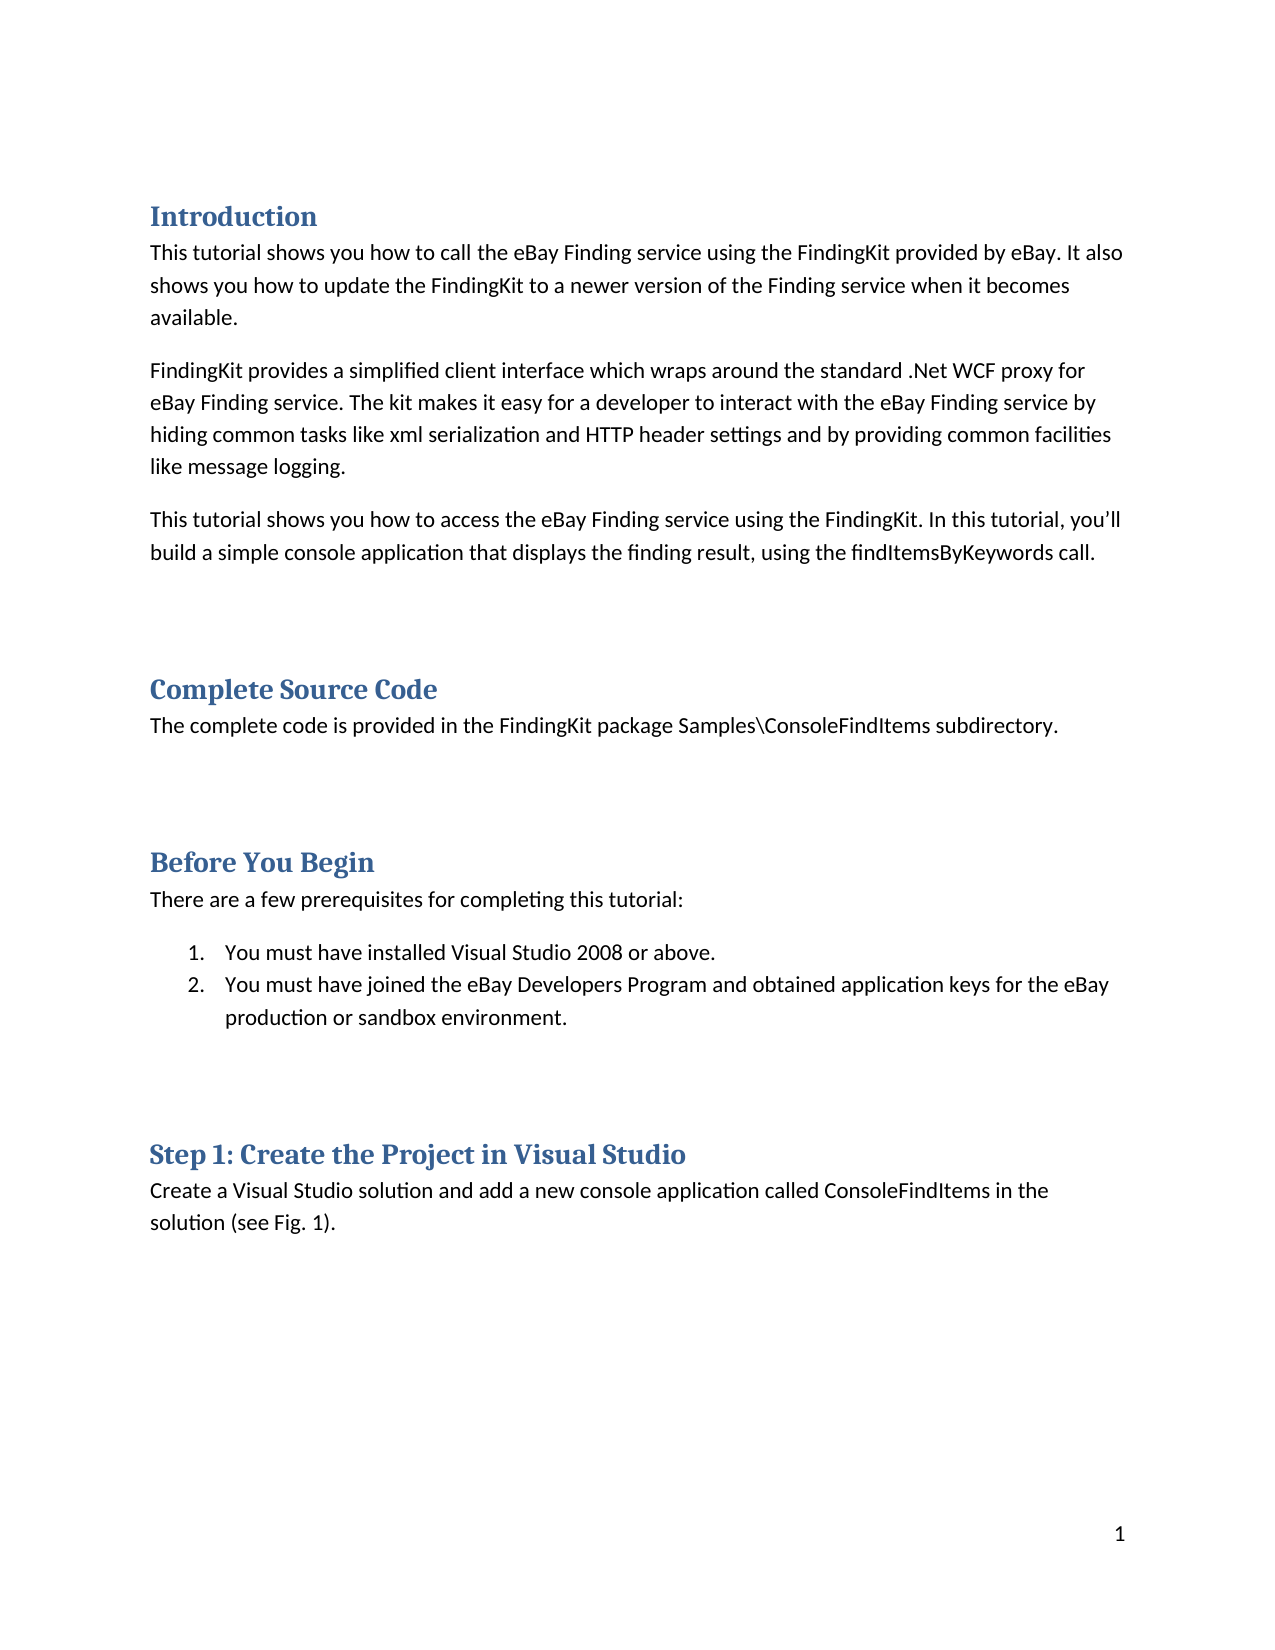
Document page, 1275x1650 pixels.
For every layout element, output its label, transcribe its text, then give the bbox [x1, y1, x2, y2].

text This tutorial shows you how to call the eBay Finding service using the FindingKit provided by eBay. It also shows you how to update the FindingKit to a newer version of the Finding service when it becomes available. [150, 238, 1125, 331]
list You must have joined the eBay Developers Program and obtained application keys for the eBay production or sandbox environment. [187, 970, 1125, 1031]
text FindingKit provides a simplified client interface which wraps around the standard .Net WCF proxy for eBay Finding service. The kit makes it easy for a developer to interact with the eBay Finding service by hiding common tasks like xml serialization and HTTP header settings and by providing common facilities like message logging. [150, 356, 1125, 481]
text Create a Visual Studio solution and add a new console application called ConsoleFindItems in the solution (see Fig. 1). [150, 1176, 1125, 1237]
text This tutorial shows you how to access the eBay Finding service using the FindingKit. In this tutorial, you’ll build a simple console application that displays the finding result, using the findItemsByKeywords call. [150, 506, 1125, 566]
list You must have installed Visual Studio 2008 or above. [187, 938, 1125, 966]
subtitle Before You Begin [150, 847, 1125, 880]
subtitle Complete Source Code [150, 673, 1125, 706]
subtitle Introduction [150, 200, 1125, 233]
subtitle Step 1: Create the Project in Visual Studio [150, 1138, 1125, 1171]
text There are a few prerequisites for completing this tutorial: [150, 885, 1125, 913]
text The complete code is provided in the FindingKit package Samples\ConsoleFindItems subdirectory. [150, 711, 1125, 739]
